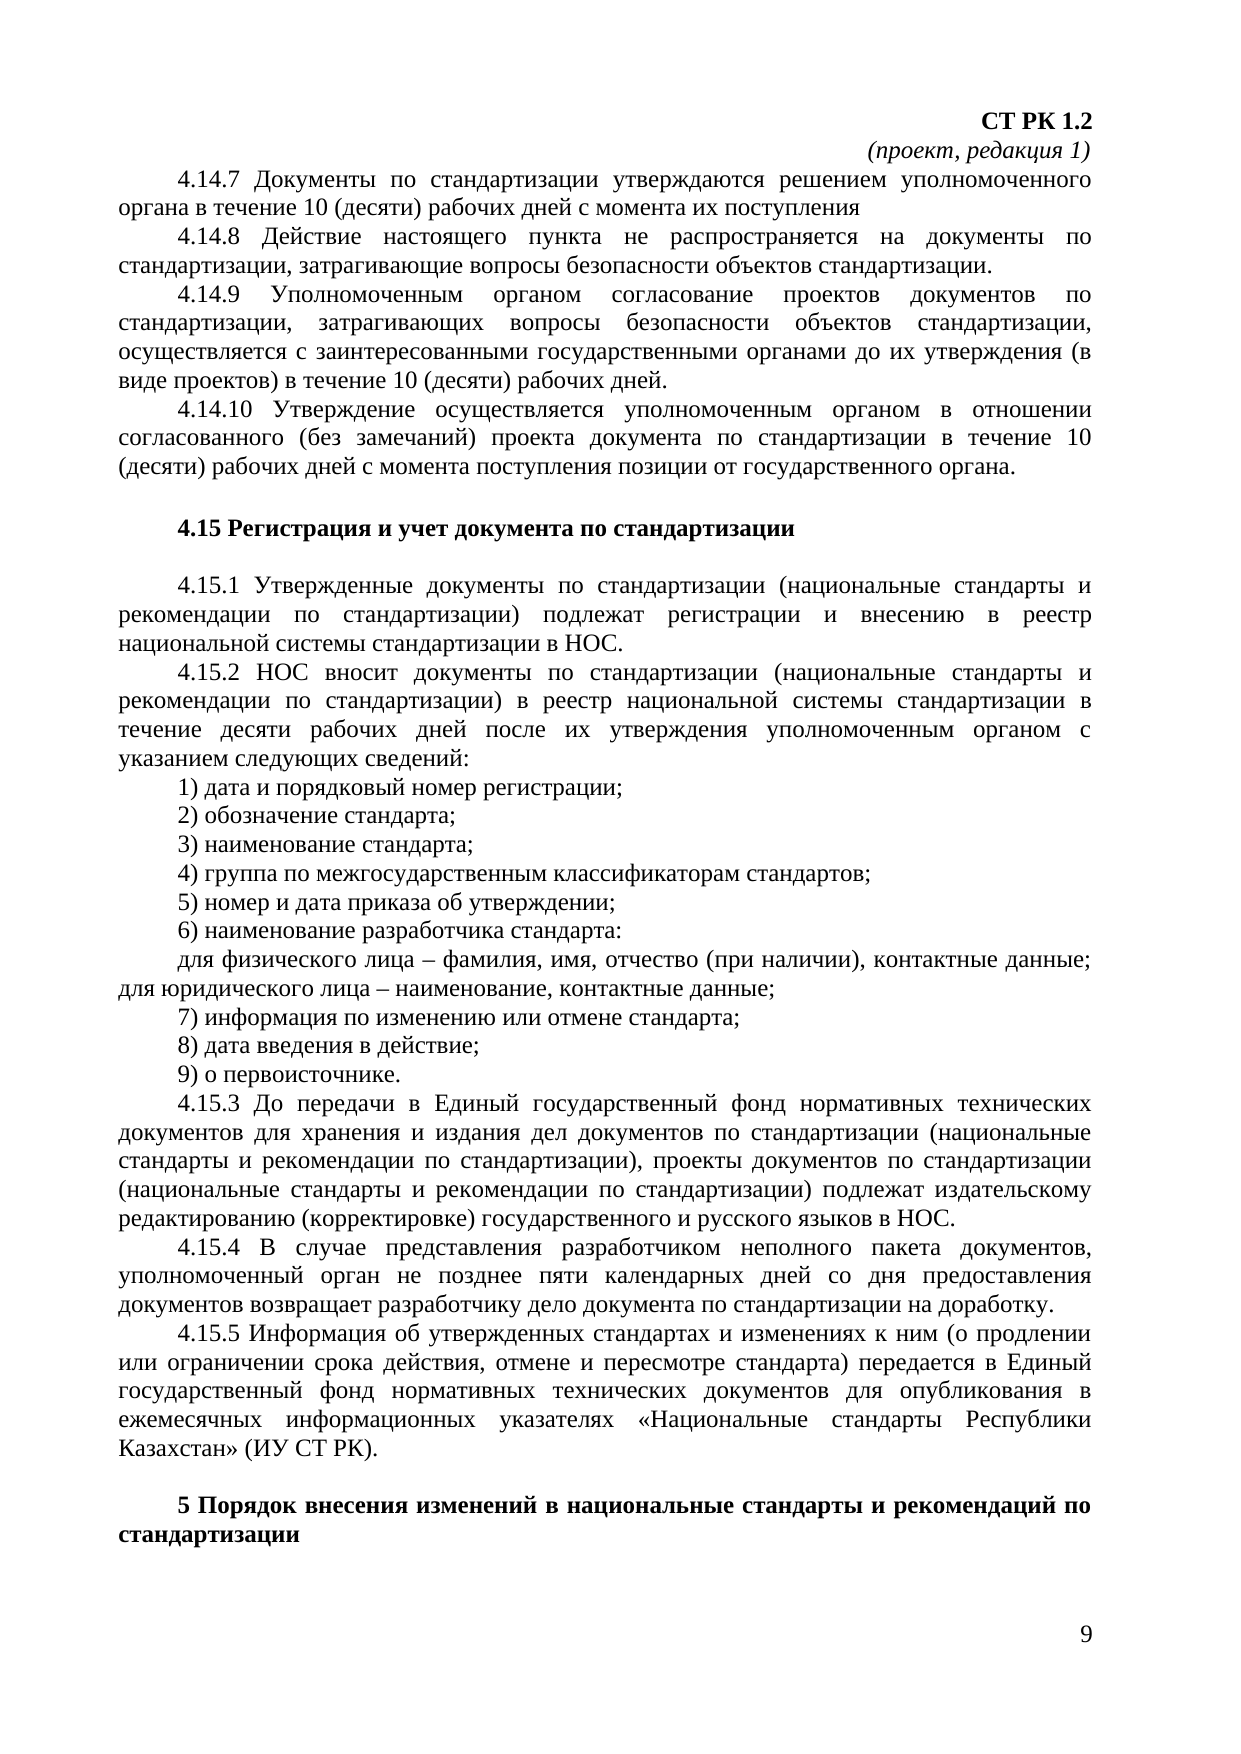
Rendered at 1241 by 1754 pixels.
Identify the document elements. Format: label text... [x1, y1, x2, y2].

text 4.14.7 Документы по стандартизации утверждаются решением уполномоченного органа в течение 10 (десяти) рабочих дней с момента их поступления [118, 164, 1092, 221]
text 2) обозначение стандарта; [118, 800, 1092, 829]
text 4) группа по межгосударственным классификаторам стандартов; [118, 858, 1092, 887]
text 4.15.4 В случае представления разработчиком неполного пакета документов, уполномоченный орган не позднее пяти календарных дней со дня предоставления документов возвращает разработчику дело документа по стандартизации на доработку. [118, 1232, 1092, 1318]
subtitle 5 Порядок внесения изменений в национальные стандарты и рекомендаций по стандартизации [118, 1490, 1092, 1548]
text 5) номер и дата приказа об утверждении; [118, 887, 1092, 915]
text 3) наименование стандарта; [118, 829, 1092, 858]
text 4.15.3 До передачи в Единый государственный фонд нормативных технических документов для хранения и издания дел документов по стандартизации (национальные стандарты и рекомендации по стандартизации), проекты документов по стандартизации (национальные стандарты и рекомендации по стандартизации) подлежат издательскому редактированию (корректировке) государственного и русского языков в НОС. [118, 1088, 1092, 1232]
text 4.14.10 Утверждение осуществляется уполномоченным органом в отношении согласованного (без замечаний) проекта документа по стандартизации в течение 10 (десяти) рабочих дней с момента поступления позиции от государственного органа. [118, 394, 1092, 480]
text 4.15.2 НОС вносит документы по стандартизации (национальные стандарты и рекомендации по стандартизации) в реестр национальной системы стандартизации в течение десяти рабочих дней после их утверждения уполномоченным органом с указанием следующих сведений: [118, 657, 1092, 772]
text для физического лица – фамилия, имя, отчество (при наличии), контактные данные; для юридического лица – наименование, контактные данные; [118, 944, 1092, 1002]
text 6) наименование разработчика стандарта: [118, 915, 1092, 944]
text 8) дата введения в действие; [118, 1030, 1092, 1059]
text 4.15.5 Информация об утвержденных стандартах и изменениях к ним (о продлении или ограничении срока действия, отмене и пересмотре стандарта) передается в Единый государственный фонд нормативных технических документов для опубликования в ежемесячных информационных указателях «Национальные стандарты Республики Казахстан» (ИУ СТ РК). [118, 1318, 1092, 1462]
text 7) информация по изменению или отмене стандарта; [118, 1002, 1092, 1030]
text 9) о первоисточнике. [118, 1059, 1092, 1088]
text 4.15.1 Утвержденные документы по стандартизации (национальные стандарты и рекомендации по стандартизации) подлежат регистрации и внесению в реестр национальной системы стандартизации в НОС. [118, 570, 1092, 657]
subtitle 4.15 Регистрация и учет документа по стандартизации [118, 513, 1092, 542]
text 1) дата и порядковый номер регистрации; [118, 772, 1092, 800]
text 4.14.8 Действие настоящего пункта не распространяется на документы по стандартизации, затрагивающие вопросы безопасности объектов стандартизации. [118, 221, 1092, 279]
text 4.14.9 Уполномоченным органом согласование проектов документов по стандартизации, затрагивающих вопросы безопасности объектов стандартизации, осуществляется с заинтересованными государственными органами до их утверждения (в виде проектов) в течение 10 (десяти) рабочих дней. [118, 279, 1092, 394]
